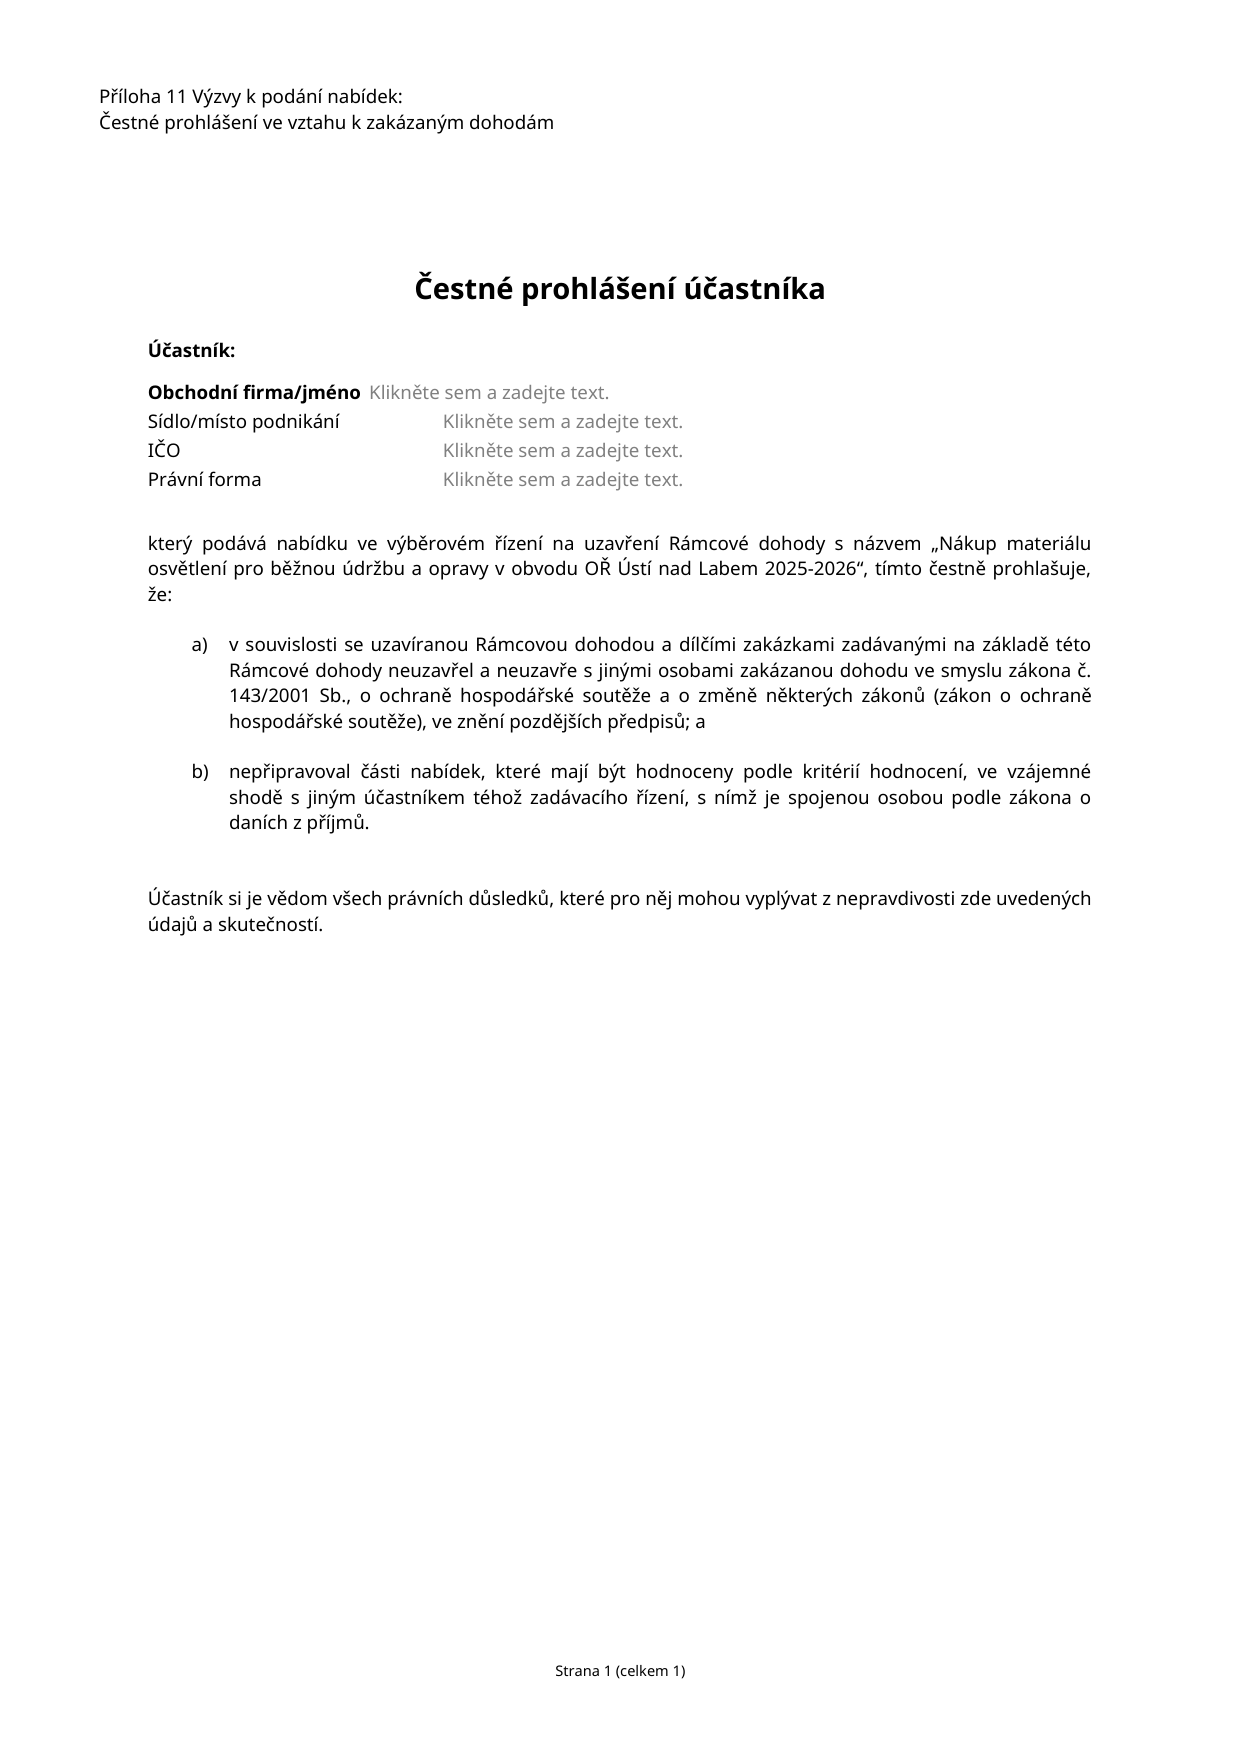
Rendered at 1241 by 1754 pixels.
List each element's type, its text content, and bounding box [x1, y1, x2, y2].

text Účastník: [148, 333, 1093, 364]
list v souvislosti se uzavíranou Rámcovou dohodou a dílčími zakázkami zadávanými na základě této Rámcové dohody neuzavřel a neuzavře s jinými osobami zakázanou dohodu ve smyslu zákona č. 143/2001 Sb., o ochraně hospodářské soutěže a o změně některých zákonů (zákon o ochraně hospodářské soutěže), ve znění pozdějších předpisů; a [191, 632, 1093, 734]
text Právní forma [148, 463, 1093, 492]
text který podává nabídku ve výběrovém řízení na uzavření Rámcové dohody s názvem „Nákup materiálu osvětlení pro běžnou údržbu a opravy v obvodu OŘ Ústí nad Labem 2025-2026“, tímto čestně prohlašuje, že: [148, 530, 1093, 607]
text Účastník si je vědom všech právních důsledků, které pro něj mohou vyplývat z nepravdivosti zde uvedených údajů a skutečností. [148, 886, 1093, 937]
list nepřipravoval části nabídek, které mají být hodnoceny podle kritérií hodnocení, ve vzájemné shodě s jiným účastníkem téhož zadávacího řízení, s nímž je spojenou osobou podle zákona o daních z příjmů. [191, 759, 1093, 835]
text Sídlo/místo podnikání [148, 405, 1093, 434]
title Čestné prohlášení účastníka [148, 268, 1093, 308]
text IČO [148, 434, 1093, 463]
text Obchodní firma/jméno [148, 376, 1093, 405]
